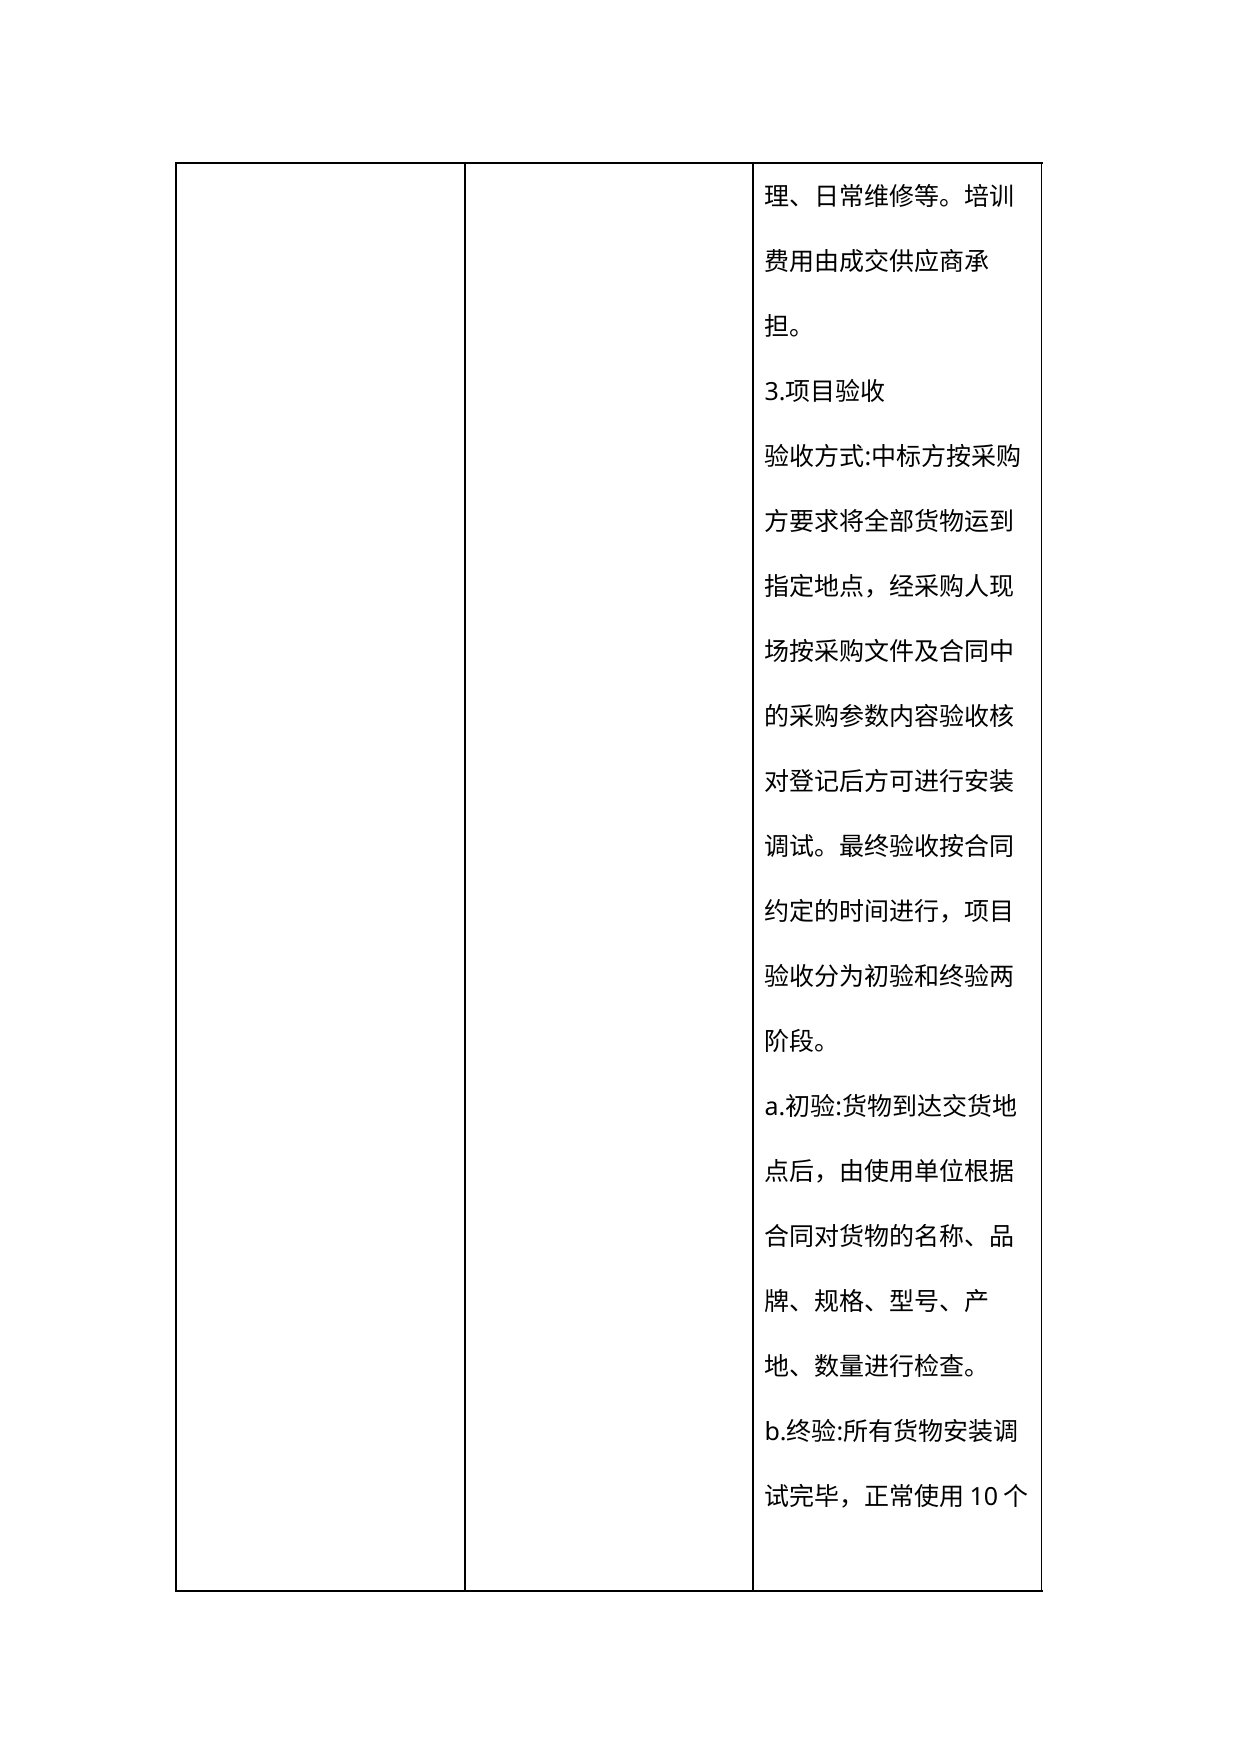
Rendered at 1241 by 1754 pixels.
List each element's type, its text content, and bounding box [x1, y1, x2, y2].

table_cell 1 [466, 164, 752, 1590]
table_cell [177, 164, 464, 1590]
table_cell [754, 164, 1041, 1590]
